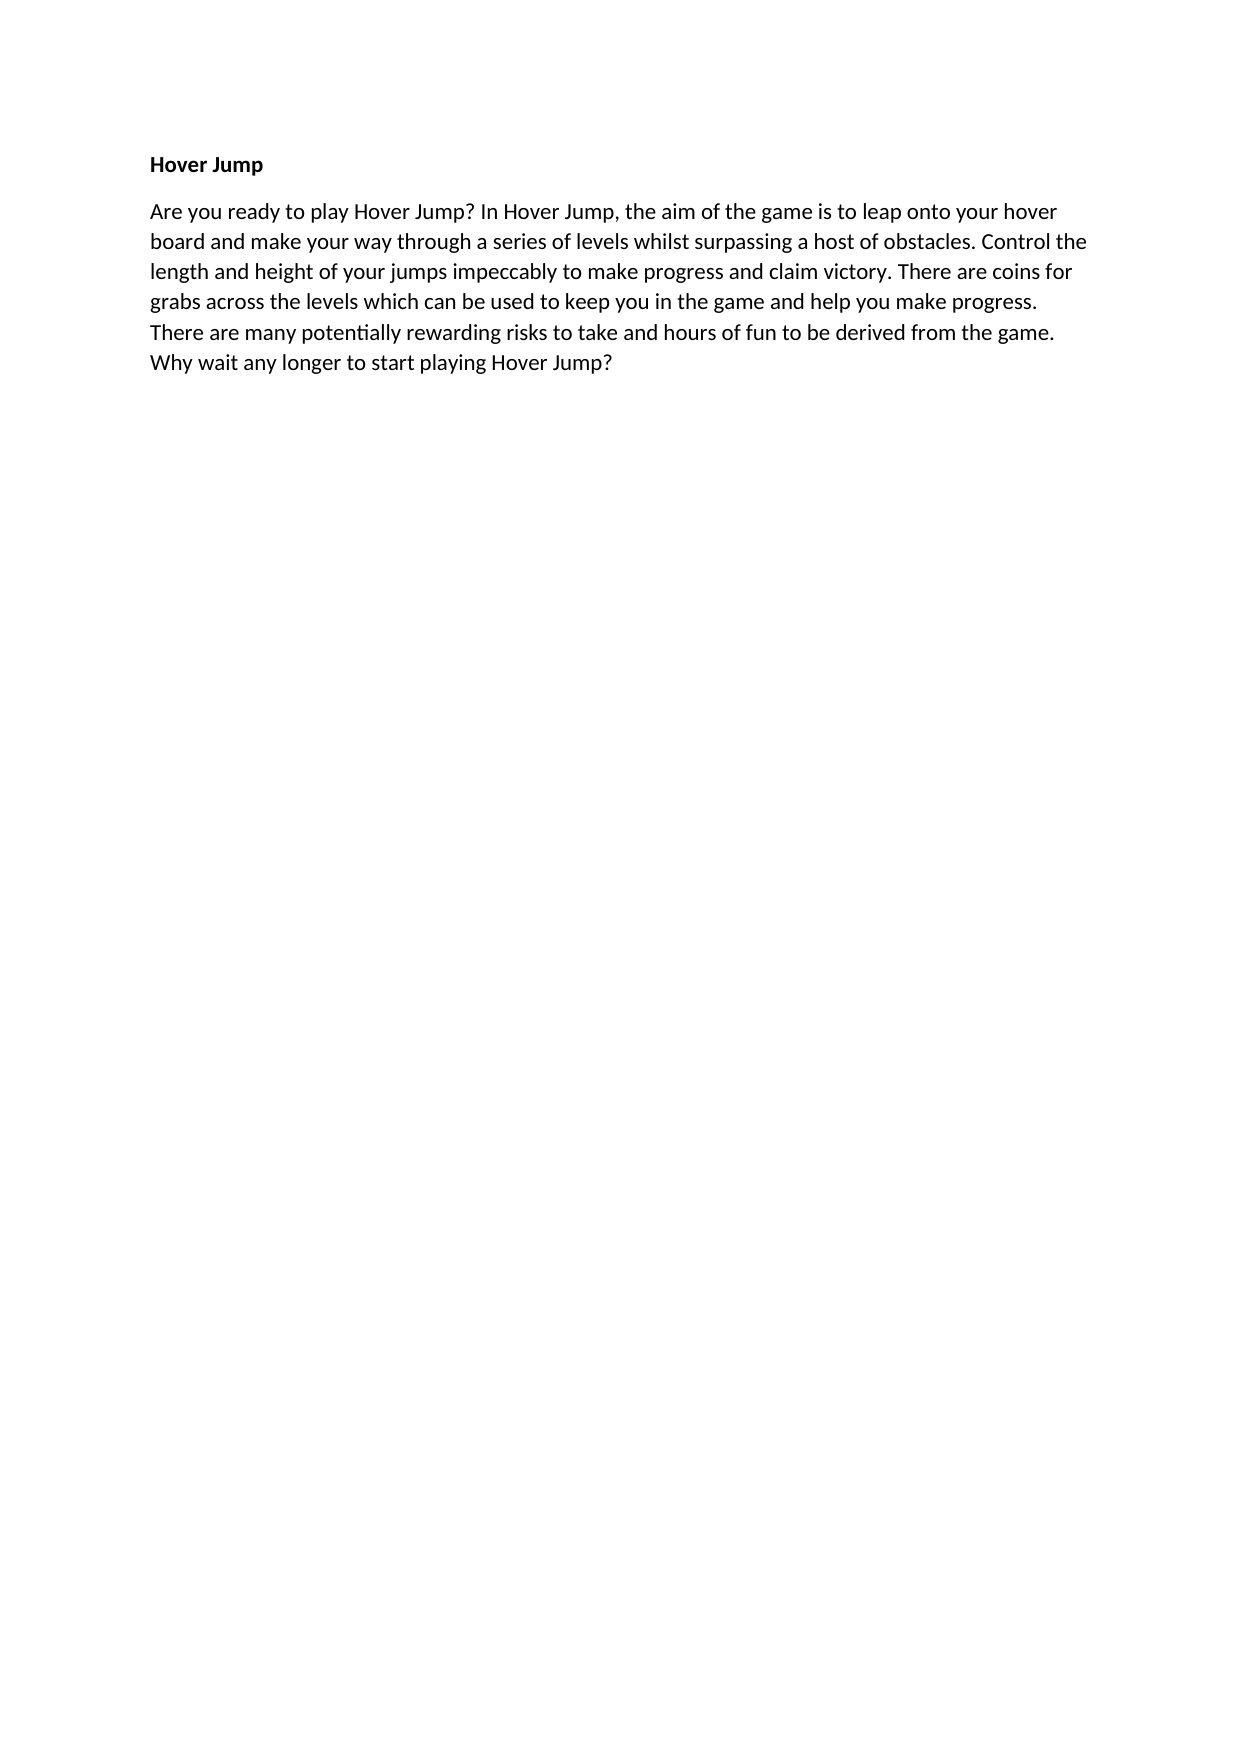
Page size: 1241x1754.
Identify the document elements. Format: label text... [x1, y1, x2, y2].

text Are you ready to play Hover Jump? In Hover Jump, the aim of the game is to leap onto your hover board and make your way through a series of levels whilst surpassing a host of obstacles. Control the length and height of your jumps impeccably to make progress and claim victory. There are coins for grabs across the levels which can be used to keep you in the game and help you make progress. There are many potentially rewarding risks to take and hours of fun to be derived from the game. Why wait any longer to start playing Hover Jump? [150, 197, 1090, 376]
text Hover Jump [150, 150, 1090, 178]
